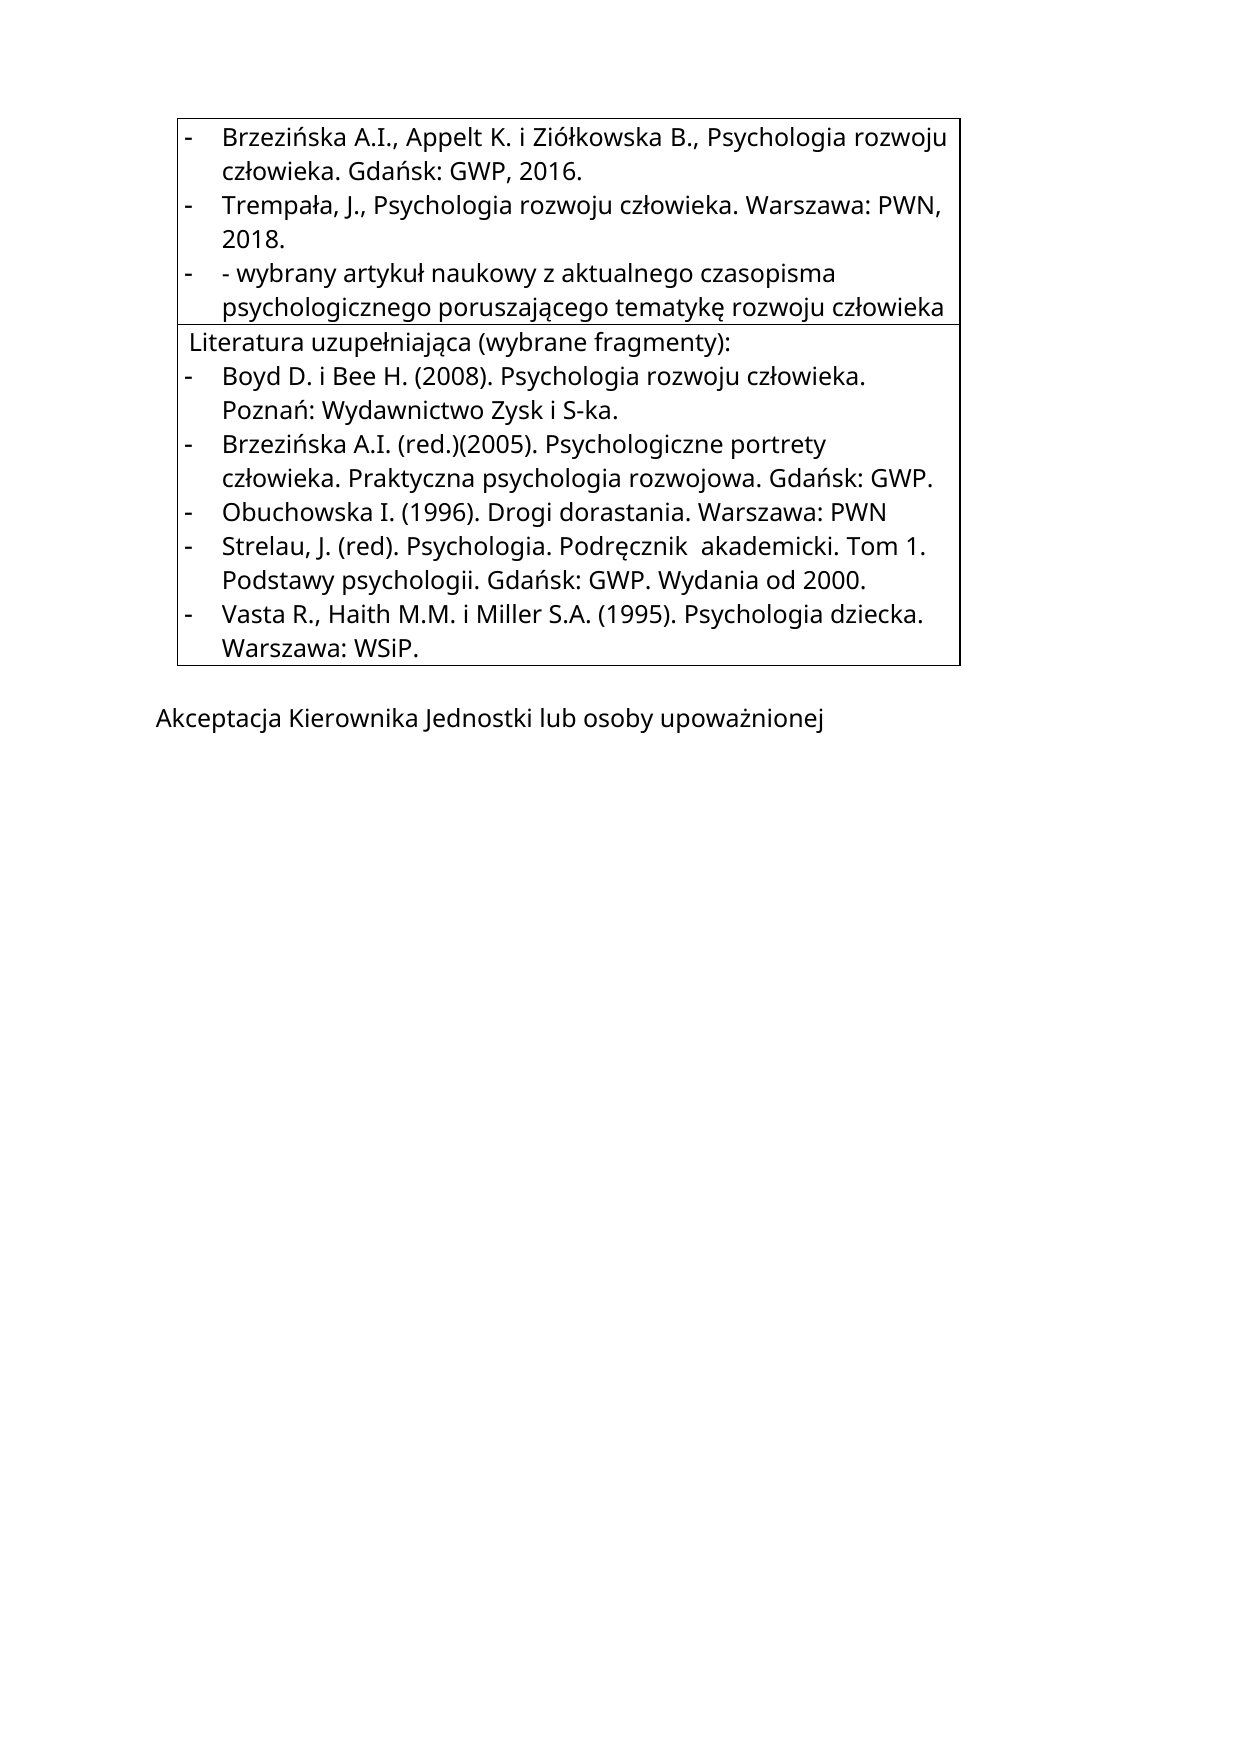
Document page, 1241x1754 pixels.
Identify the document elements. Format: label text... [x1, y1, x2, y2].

text Akceptacja Kierownika Jednostki lub osoby upoważnionej [156, 700, 1122, 734]
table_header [178, 119, 959, 323]
table_cell Literatura uzupełniająca (wybrane fragmenty): Boyd D. i Bee H. (2008). Psychologia rozwoju człowieka. Poznań: Wydawnictwo Zysk i S-ka. Brzezińska A.I. (red.)(2005). Psychologiczne portrety człowieka. Praktyczna psychologia rozwojowa. Gdańsk: GWP. Obuchowska I. (1996). Drogi dorastania. Warszawa: PWN Strelau, J. (red). Psychologia. Podręcznik akademicki. Tom 1. Podstawy psychologii. Gdańsk: GWP. Wydania od 2000. Vasta R., Haith M.M. i Miller S.A. (1995). Psychologia dziecka. Warszawa: WSiP. [178, 325, 959, 665]
